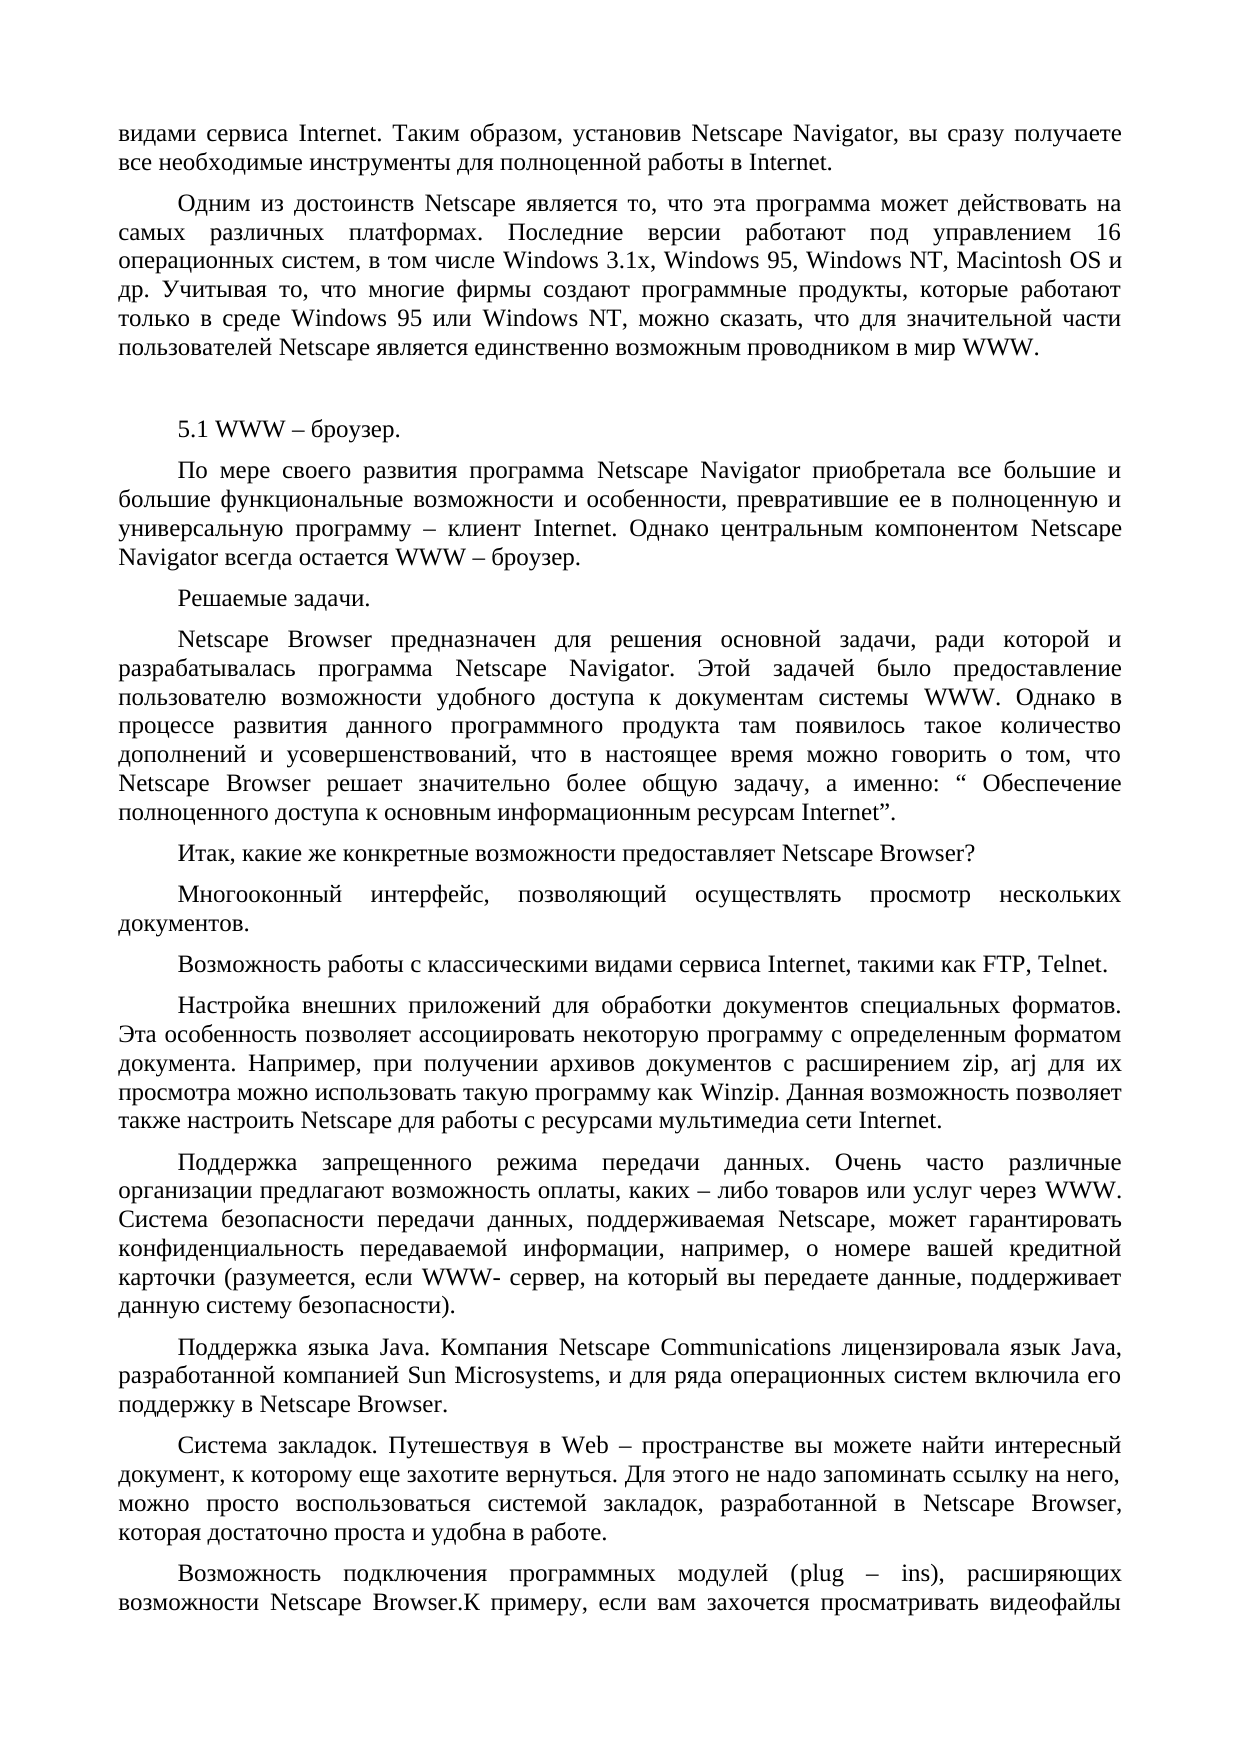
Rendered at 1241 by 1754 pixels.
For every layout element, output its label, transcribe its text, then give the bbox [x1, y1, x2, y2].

text Netscape Browser предназначен для решения основной задачи, ради которой и разрабатывалась программа Netscape Navigator. Этой задачей было предоставление пользователю возможности удобного доступа к документам системы WWW. Однако в процессе развития данного программного продукта там появилось такое количество дополнений и усовершенствований, что в настоящее время можно говорить о том, что Netscape Browser решает значительно более общую задачу, а именно: “ Обеспечение полноценного доступа к основным информационным ресурсам Internet”. [118, 624, 1122, 826]
text Настройка внешних приложений для обработки документов специальных форматов. Эта особенность позволяет ассоциировать некоторую программу с определенным форматом документа. Например, при получении архивов документов с расширением zip, arj для их просмотра можно использовать такую программу как Winzip. Данная возможность позволяет также настроить Netscape для работы с ресурсами мультимедиа сети Internet. [118, 991, 1122, 1134]
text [118, 1558, 1122, 1616]
text Итак, какие же конкретные возможности предоставляет Netscape Browser? [118, 838, 1122, 867]
text Возможность работы с классическими видами сервиса Internet, такими как FTP, Telnet. [118, 949, 1122, 978]
text Многооконный интерфейс, позволяющий осуществлять просмотр нескольких документов. [118, 879, 1122, 937]
text Решаемые задачи. [118, 583, 1122, 612]
text 5.1 WWW – броузер. [118, 414, 1122, 443]
text По мере своего развития программа Netscape Navigator приобретала все большие и большие функциональные возможности и особенности, превратившие ее в полноценную и универсальную программу – клиент Internet. Однако центральным компонентом Netscape Navigator всегда остается WWW – броузер. [118, 456, 1122, 571]
text Одним из достоинств Netscape является то, что эта программа может действовать на самых различных платформах. Последние версии работают под управлением 16 операционных систем, в том числе Windows 3.1x, Windows 95, Windows NT, Macintosh OS и др. Учитывая то, что многие фирмы создают программные продукты, которые работают только в среде Windows 95 или Windows NT, можно сказать, что для значительной части пользователей Netscape является единственно возможным проводником в мир WWW. [118, 188, 1122, 361]
text Поддержка запрещенного режима передачи данных. Очень часто различные организации предлагают возможность оплаты, каких – либо товаров или услуг через WWW. Система безопасности передачи данных, поддерживаемая Netscape, может гарантировать конфиденциальность передаваемой информации, например, о номере вашей кредитной карточки (разумеется, если WWW- сервер, на который вы передаете данные, поддерживает данную систему безопасности). [118, 1147, 1122, 1319]
text Cистема закладок. Путешествуя в Web – пространстве вы можете найти интересный документ, к которому еще захотите вернуться. Для этого не надо запоминать ссылку на него, можно просто воспользоваться системой закладок, разработанной в Netscape Browser, которая достаточно проста и удобна в работе. [118, 1431, 1122, 1546]
text Поддержка языка Java. Компания Netscape Communications лицензировала язык Java, разработанной компанией Sun Microsystems, и для ряда операционных систем включила его поддержку в Netscape Browser. [118, 1332, 1122, 1418]
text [118, 118, 1122, 176]
